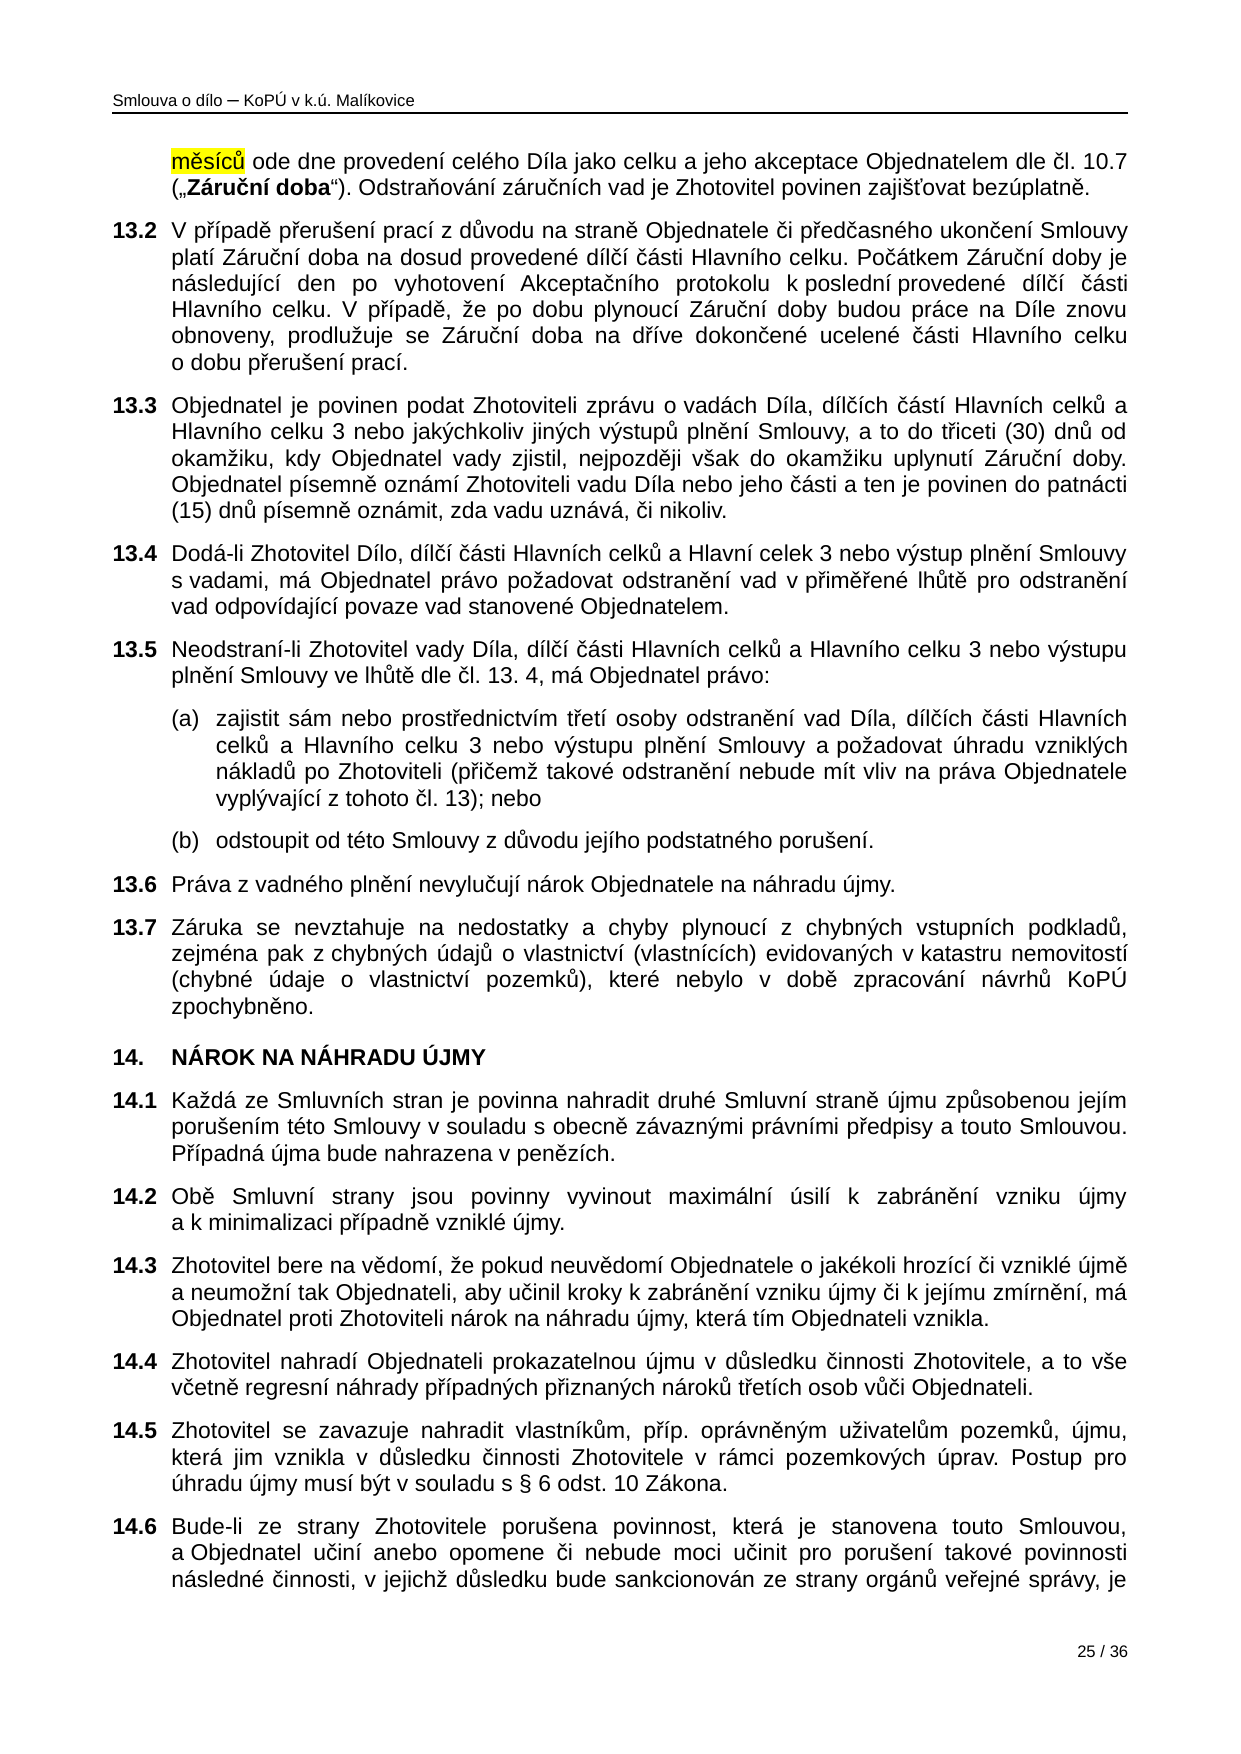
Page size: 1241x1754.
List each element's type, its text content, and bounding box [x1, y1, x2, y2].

text Práva z vadného plnění nevylučují nárok Objednatele na náhradu újmy. [112, 871, 1128, 897]
list zajistit sám nebo prostřednictvím třetí osoby odstranění vad Díla, dílčích části Hlavních celků a Hlavního celku 3 nebo výstupu plnění Smlouvy a požadovat úhradu vzniklých nákladů po Zhotoviteli (přičemž takové odstranění nebude mít vliv na práva Objednatele vyplývající z tohoto čl. 13); nebo [171, 705, 1128, 811]
text Neodstraní-li Zhotovitel vady Díla, dílčí části Hlavních celků a Hlavního celku 3 nebo výstupu plnění Smlouvy ve lhůtě dle čl. 13. 4, má Objednatel právo: [112, 636, 1128, 689]
text Každá ze Smluvních stran je povinna nahradit druhé Smluvní straně újmu způsobenou jejím porušením této Smlouvy v souladu s obecně závaznými právními předpisy a touto Smlouvou. Případná újma bude nahrazena v penězích. [112, 1087, 1128, 1166]
text odstoupit od této Smlouvy z důvodu jejího podstatného porušení. [171, 827, 1128, 854]
text Zhotovitel nahradí Objednateli prokazatelnou újmu v důsledku činnosti Zhotovitele, a to vše včetně regresní náhrady případných přiznaných nároků třetích osob vůči Objednateli. [112, 1348, 1128, 1401]
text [112, 148, 1128, 200]
text Dodá-li Zhotovitel Dílo, dílčí části Hlavních celků a Hlavní celek 3 nebo výstup plnění Smlouvy s vadami, má Objednatel právo požadovat odstranění vad v přiměřené lhůtě pro odstranění vad odpovídající povaze vad stanovené Objednatelem. [112, 540, 1128, 619]
text Zhotovitel se zavazuje nahradit vlastníkům, příp. oprávněným uživatelům pozemků, újmu, která jim vznikla v důsledku činnosti Zhotovitele v rámci pozemkových úprav. Postup pro úhradu újmy musí být v souladu s § 6 odst. 10 Zákona. [112, 1417, 1128, 1496]
text Nárok na náhradu újmy [112, 1044, 1128, 1070]
text Zhotovitel bere na vědomí, že pokud neuvědomí Objednatele o jakékoli hrozící či vzniklé újmě a neumožní tak Objednateli, aby učinil kroky k zabránění vzniku újmy či k jejímu zmírnění, má Objednatel proti Zhotoviteli nárok na náhradu újmy, která tím Objednateli vznikla. [112, 1252, 1128, 1331]
text Obě Smluvní strany jsou povinny vyvinout maximální úsilí k zabránění vzniku újmy a k minimalizaci případně vzniklé újmy. [112, 1183, 1128, 1235]
text V případě přerušení prací z důvodu na straně Objednatele či předčasného ukončení Smlouvy platí Záruční doba na dosud provedené dílčí části Hlavního celku. Počátkem Záruční doby je následující den po vyhotovení Akceptačního protokolu k poslední provedené dílčí části Hlavního celku. V případě, že po dobu plynoucí Záruční doby budou práce na Díle znovu obnoveny, prodlužuje se Záruční doba na dříve dokončené ucelené části Hlavního celku o dobu přerušení prací. [112, 217, 1128, 375]
text Záruka se nevztahuje na nedostatky a chyby plynoucí z chybných vstupních podkladů, zejména pak z chybných údajů o vlastnictví (vlastnících) evidovaných v katastru nemovitostí (chybné údaje o vlastnictví pozemků), které nebylo v době zpracování návrhů KoPÚ zpochybněno. [112, 913, 1128, 1019]
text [112, 1513, 1128, 1592]
text Objednatel je povinen podat Zhotoviteli zprávu o vadách Díla, dílčích částí Hlavních celků a Hlavního celku 3 nebo jakýchkoliv jiných výstupů plnění Smlouvy, a to do třiceti (30) dnů od okamžiku, kdy Objednatel vady zjistil, nejpozději však do okamžiku uplynutí Záruční doby. Objednatel písemně oznámí Zhotoviteli vadu Díla nebo jeho části a ten je povinen do patnácti (15) dnů písemně oznámit, zda vadu uznává, či nikoliv. [112, 392, 1128, 524]
